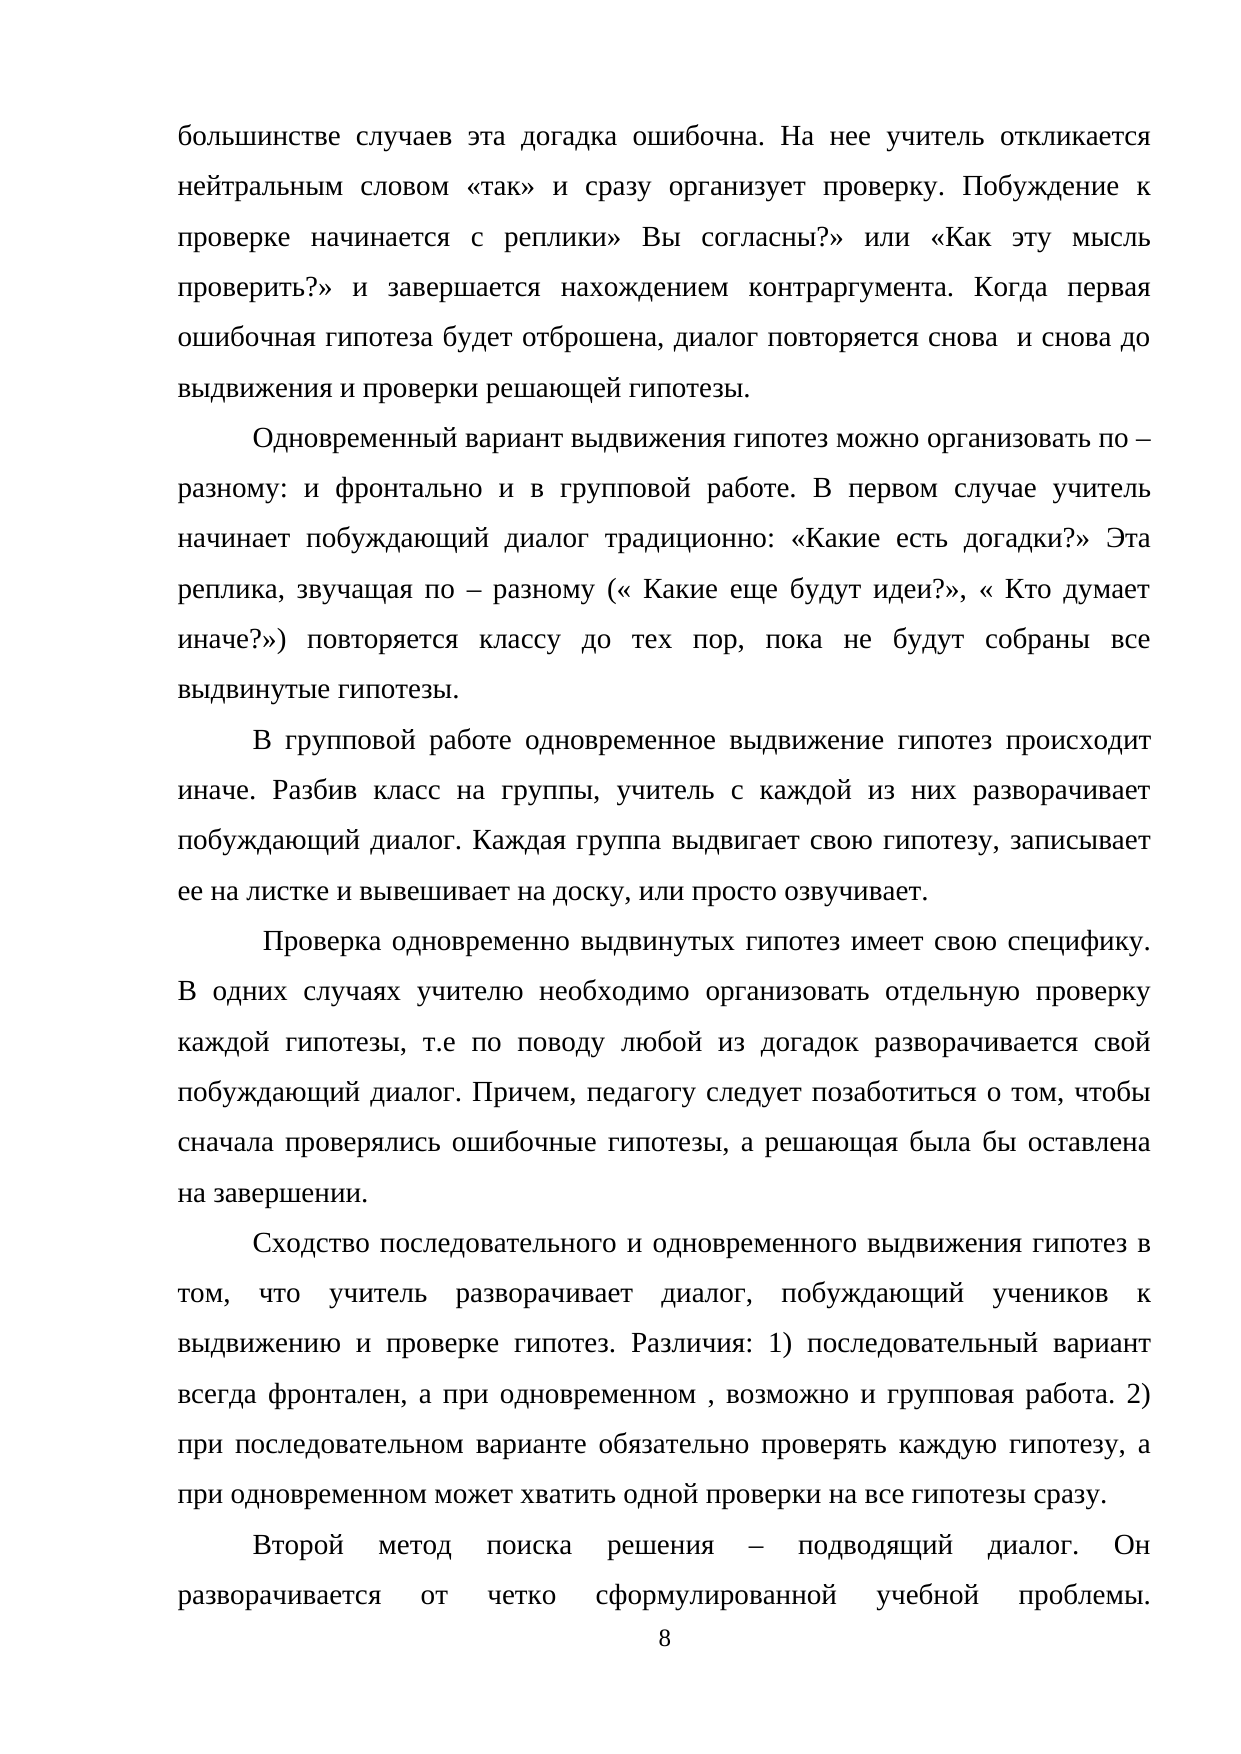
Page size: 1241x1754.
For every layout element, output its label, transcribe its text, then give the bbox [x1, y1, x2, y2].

text Одновременный вариант выдвижения гипотез можно организовать по – разному: и фронтально и в групповой работе. В первом случае учитель начинает побуждающий диалог традиционно: «Какие есть догадки?» Эта реплика, звучащая по – разному (« Какие еще будут идеи?», « Кто думает иначе?») повторяется классу до тех пор, пока не будут собраны все выдвинутые гипотезы. [177, 420, 1152, 705]
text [177, 1527, 1152, 1611]
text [177, 118, 1152, 403]
text Сходство последовательного и одновременного выдвижения гипотез в том, что учитель разворачивает диалог, побуждающий учеников к выдвижению и проверке гипотез. Различия: 1) последовательный вариант всегда фронтален, а при одновременном , возможно и групповая работа. 2) при последовательном варианте обязательно проверять каждую гипотезу, а при одновременном может хватить одной проверки на все гипотезы сразу. [177, 1225, 1152, 1510]
text В групповой работе одновременное выдвижение гипотез происходит иначе. Разбив класс на группы, учитель с каждой из них разворачивает побуждающий диалог. Каждая группа выдвигает свою гипотезу, записывает ее на листке и вывешивает на доску, или просто озвучивает. [177, 722, 1152, 906]
text Проверка одновременно выдвинутых гипотез имеет свою специфику. В одних случаях учителю необходимо организовать отдельную проверку каждой гипотезы, т.е по поводу любой из догадок разворачивается свой побуждающий диалог. Причем, педагогу следует позаботиться о том, чтобы сначала проверялись ошибочные гипотезы, а решающая была бы оставлена на завершении. [177, 923, 1152, 1208]
